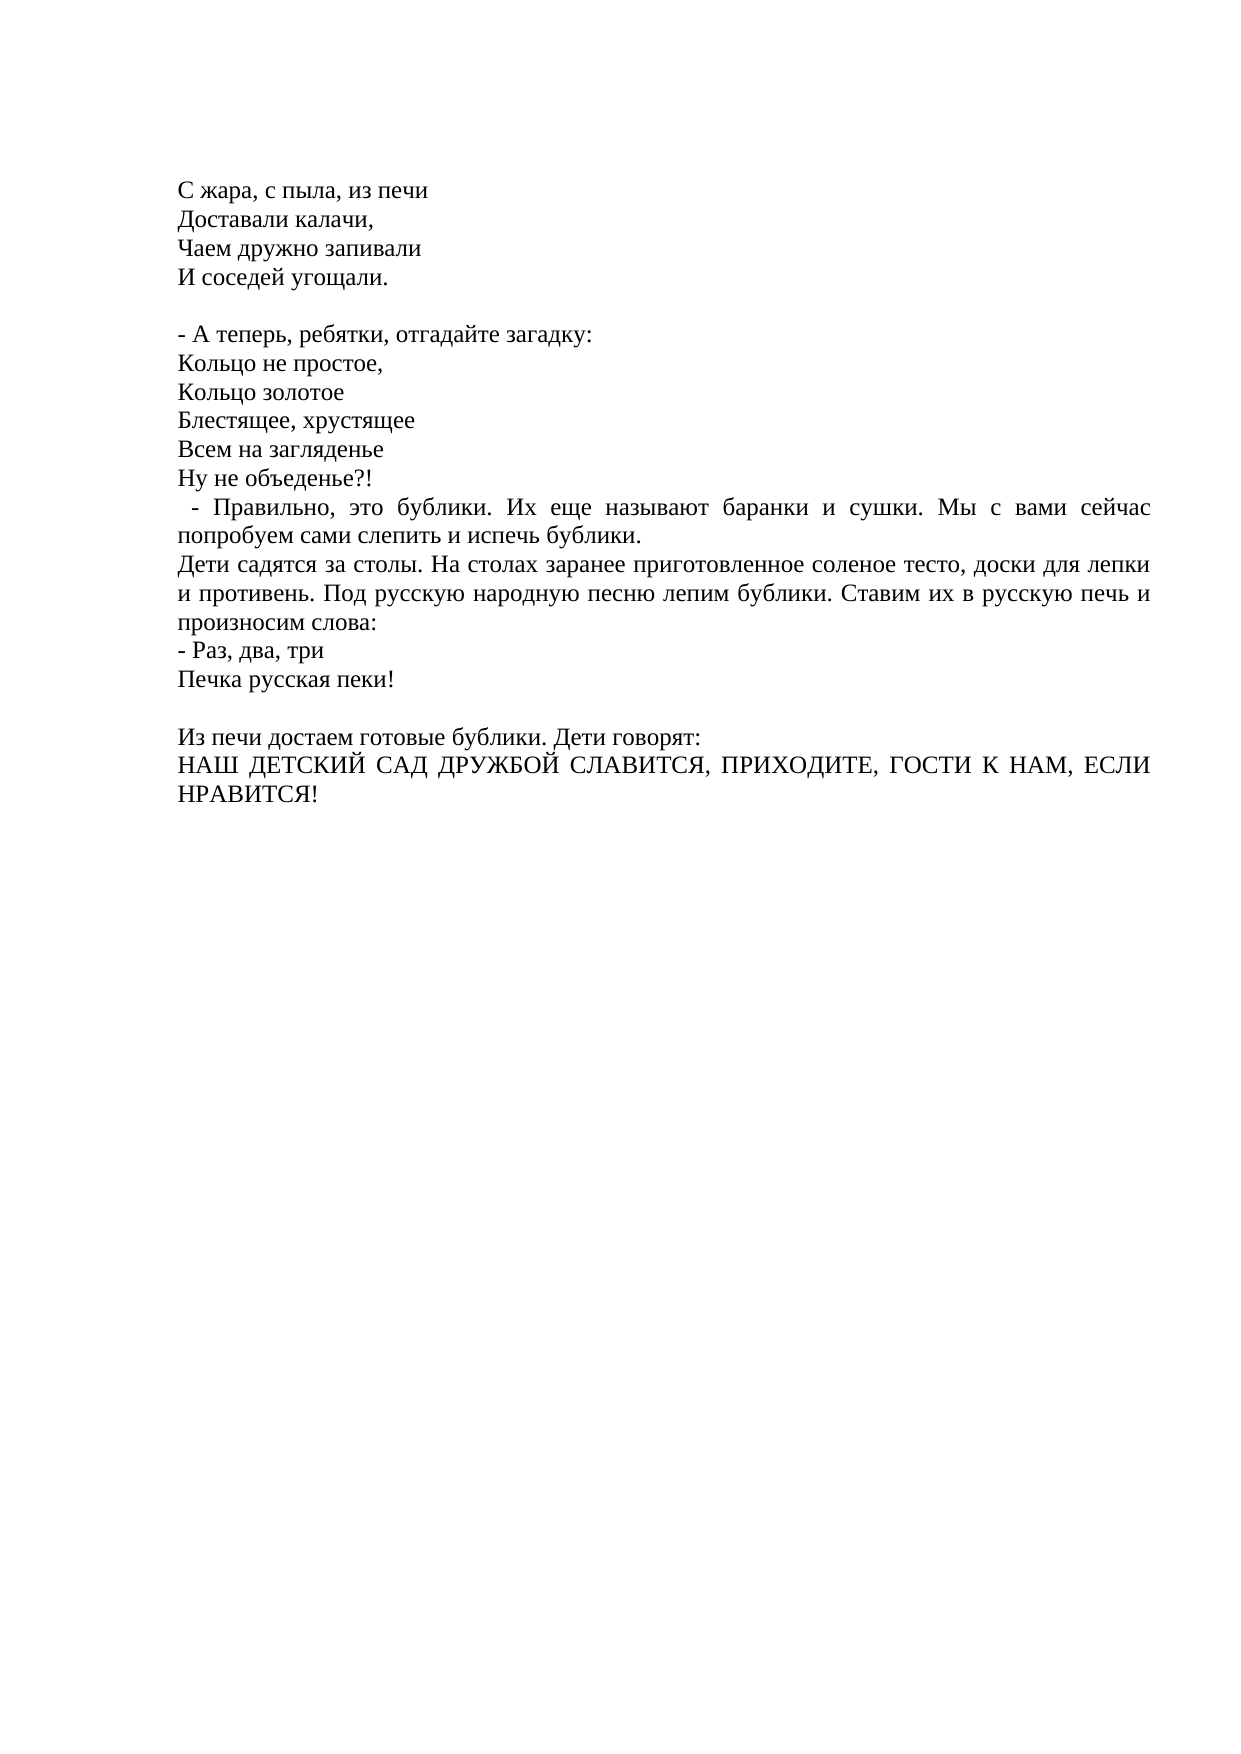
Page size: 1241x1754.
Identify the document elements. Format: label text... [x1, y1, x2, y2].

text Кольцо не простое, [177, 348, 1152, 377]
text И соседей угощали. [177, 262, 1152, 291]
text Печка русская пеки! [177, 664, 1152, 693]
text Кольцо золотое [177, 377, 1152, 406]
text НАШ ДЕТСКИЙ САД ДРУЖБОЙ СЛАВИТСЯ, ПРИХОДИТЕ, ГОСТИ К НАМ, ЕСЛИ НРАВИТСЯ! [177, 751, 1152, 808]
text - Раз, два, три [177, 636, 1152, 664]
text С жара, с пыла, из печи [177, 176, 1152, 204]
text Всем на загляденье [177, 434, 1152, 463]
text Чаем дружно запивали [177, 233, 1152, 262]
text Дети садятся за столы. На столах заранее приготовленное соленое тесто, доски для лепки и противень. Под русскую народную песню лепим бублики. Ставим их в русскую печь и произносим слова: [177, 549, 1152, 636]
text Из печи достаем готовые бублики. Дети говорят: [177, 722, 1152, 751]
text - Правильно, это бублики. Их еще называют баранки и сушки. Мы с вами сейчас попробуем сами слепить и испечь бублики. [177, 492, 1152, 549]
text - А теперь, ребятки, отгадайте загадку: [177, 319, 1152, 348]
text Ну не объеденье?! [177, 463, 1152, 492]
text Доставали калачи, [177, 204, 1152, 233]
text Блестящее, хрустящее [177, 406, 1152, 434]
